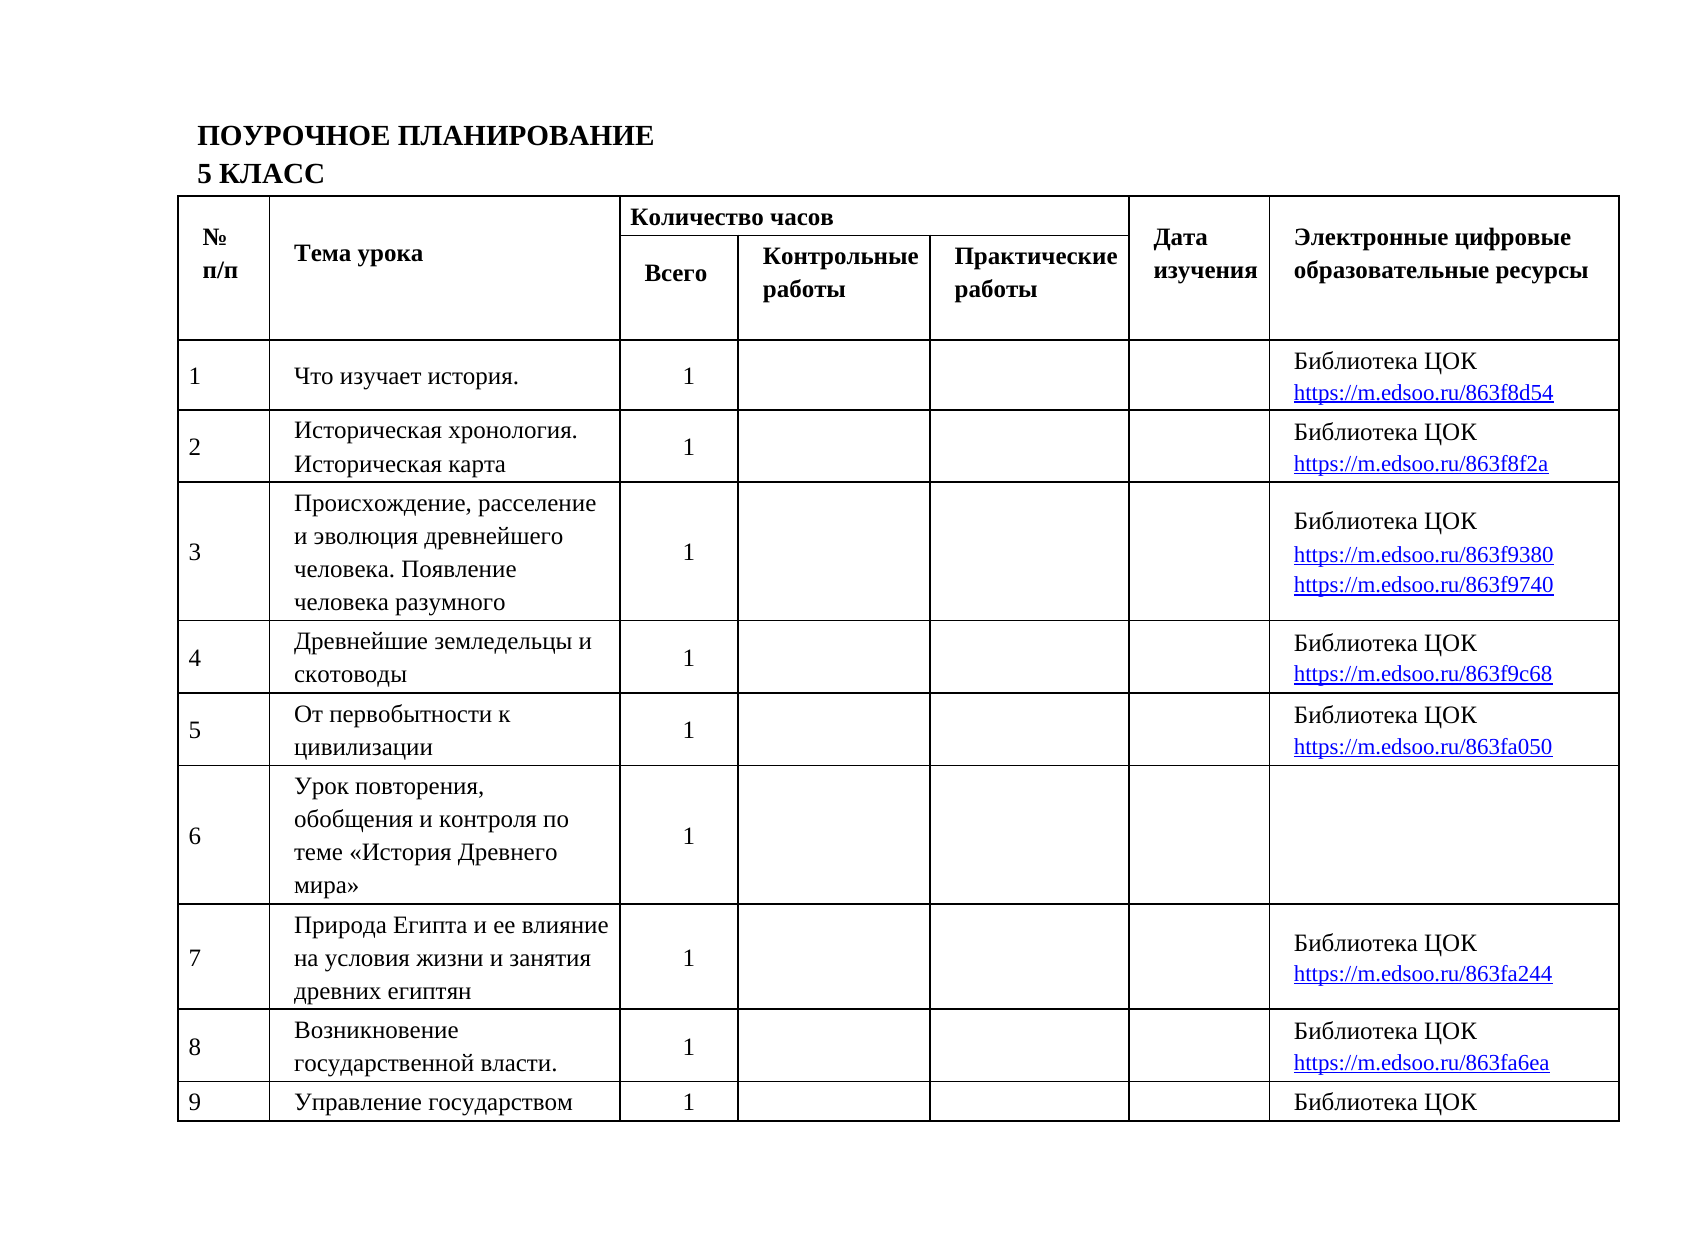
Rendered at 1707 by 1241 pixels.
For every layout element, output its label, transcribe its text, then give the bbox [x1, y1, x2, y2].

table_cell Что изучает история. [270, 341, 619, 409]
table_cell Историческая хронология. Историческая карта [270, 411, 619, 481]
table_cell 1 [621, 341, 737, 409]
table_cell [1130, 905, 1269, 1008]
text 5 КЛАСС [190, 157, 1618, 190]
table_cell 6 [179, 766, 269, 903]
table_cell Всего [621, 236, 737, 339]
table_header Дата изучения [1130, 197, 1269, 339]
table_cell [931, 483, 1128, 620]
table_cell Практические работы [931, 236, 1128, 339]
table_cell [739, 905, 929, 1008]
table_cell 8 [179, 1010, 269, 1081]
table_cell 7 [179, 905, 269, 1008]
table_cell Библиотека ЦОК https://m.edsoo.ru/863f9c68 [1270, 621, 1618, 692]
table_cell Контрольные работы [739, 236, 929, 339]
table_cell Библиотека ЦОК https://m.edsoo.ru/863fa050 [1270, 694, 1618, 764]
table_cell 1 [621, 1082, 737, 1120]
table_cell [1270, 1082, 1618, 1120]
table_cell Библиотека ЦОК https://m.edsoo.ru/863f8f2a [1270, 411, 1618, 481]
table_cell [1130, 621, 1269, 692]
table_cell 1 [621, 411, 737, 481]
table_cell [739, 1082, 929, 1120]
table_cell [739, 621, 929, 692]
table_cell Древнейшие земледельцы и скотоводы [270, 621, 619, 692]
table_cell 1 [621, 694, 737, 764]
table_header Электронные цифровые образовательные ресурсы [1270, 197, 1618, 339]
table_cell 1 [621, 1010, 737, 1081]
table_cell Урок повторения, обобщения и контроля по теме «История Древнего мира» [270, 766, 619, 903]
table_cell [931, 1010, 1128, 1081]
table_cell [1130, 411, 1269, 481]
table_cell [931, 341, 1128, 409]
table_header Количество часов [621, 197, 1128, 234]
table_header Тема урока [270, 197, 619, 339]
table_cell 1 [621, 905, 737, 1008]
table_cell [931, 766, 1128, 903]
table_cell От первобытности к цивилизации [270, 694, 619, 764]
table_cell [1130, 341, 1269, 409]
table_cell [1130, 1010, 1269, 1081]
table_cell Библиотека ЦОК https://m.edsoo.ru/863fa6ea [1270, 1010, 1618, 1081]
table_cell [1130, 766, 1269, 903]
table_cell [931, 694, 1128, 764]
table_cell Происхождение, расселение и эволюция древнейшего человека. Появление человека разумного [270, 483, 619, 620]
table_cell 2 [179, 411, 269, 481]
table_cell [1130, 1082, 1269, 1120]
text ПОУРОЧНОЕ ПЛАНИРОВАНИЕ [190, 118, 1618, 152]
table_cell Возникновение государственной власти. [270, 1010, 619, 1081]
table_cell Природа Египта и ее влияние на условия жизни и занятия древних египтян [270, 905, 619, 1008]
table_cell 1 [621, 483, 737, 620]
table_cell [1130, 694, 1269, 764]
table_cell 1 [621, 766, 737, 903]
table_header № п/п [179, 197, 269, 339]
table_cell [739, 694, 929, 764]
table_cell 9 [179, 1082, 269, 1120]
table_cell [739, 341, 929, 409]
table_cell [739, 411, 929, 481]
table_cell [1130, 483, 1269, 620]
table_cell 4 [179, 621, 269, 692]
table_cell [1270, 766, 1618, 903]
table_cell Библиотека ЦОК https://m.edsoo.ru/863fa244 [1270, 905, 1618, 1008]
table_cell [931, 621, 1128, 692]
table_cell [739, 483, 929, 620]
table_cell [739, 1010, 929, 1081]
table_cell 5 [179, 694, 269, 764]
table_cell [931, 905, 1128, 1008]
table_cell 3 [179, 483, 269, 620]
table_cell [270, 1082, 619, 1120]
table_cell 1 [179, 341, 269, 409]
table_cell [931, 1082, 1128, 1120]
table_cell [739, 766, 929, 903]
table_cell [931, 411, 1128, 481]
table_cell Библиотека ЦОК https://m.edsoo.ru/863f8d54 [1270, 341, 1618, 409]
table_cell 1 [621, 621, 737, 692]
table_cell Библиотека ЦОК https://m.edsoo.ru/863f9380 https://m.edsoo.ru/863f9740 [1270, 483, 1618, 620]
